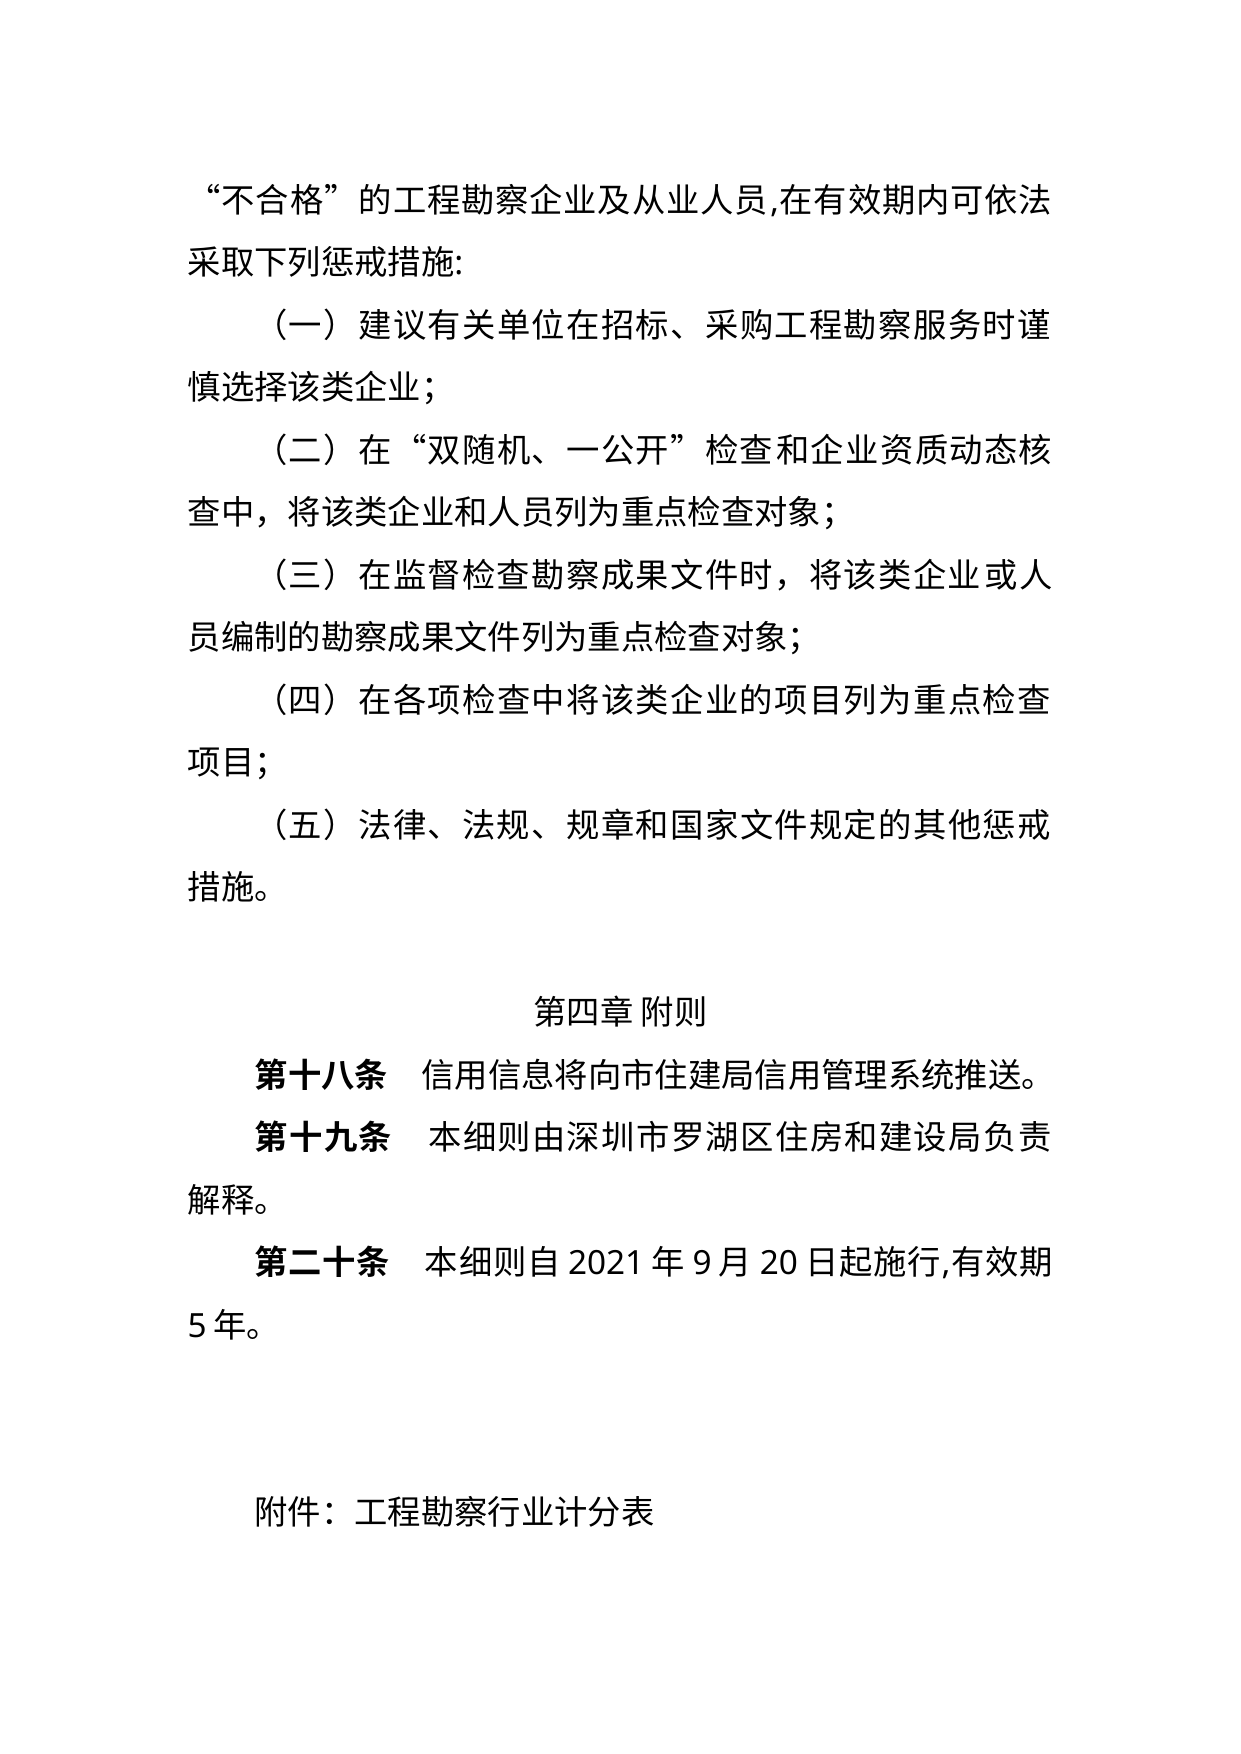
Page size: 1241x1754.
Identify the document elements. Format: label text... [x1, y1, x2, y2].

text 第十九条 本细则由深圳市罗湖区住房和建设局负责解释。 [187, 1099, 1053, 1224]
text 附件：工程勘察行业计分表 [187, 1474, 1053, 1537]
text 第四章 附则 [187, 974, 1053, 1037]
text （二）在“双随机、一公开”检查和企业资质动态核查中，将该类企业和人员列为重点检查对象； [187, 412, 1053, 537]
text 第二十条 本细则自2021年9月20日起施行,有效期5年。 [187, 1224, 1053, 1349]
text （三）在监督检查勘察成果文件时，将该类企业或人员编制的勘察成果文件列为重点检查对象； [187, 537, 1053, 662]
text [187, 162, 1053, 287]
text 第十八条 信用信息将向市住建局信用管理系统推送。 [187, 1037, 1053, 1099]
text （一）建议有关单位在招标、采购工程勘察服务时谨慎选择该类企业； [187, 287, 1053, 412]
text （五）法律、法规、规章和国家文件规定的其他惩戒措施。 [187, 787, 1053, 912]
text （四）在各项检查中将该类企业的项目列为重点检查项目； [187, 662, 1053, 787]
